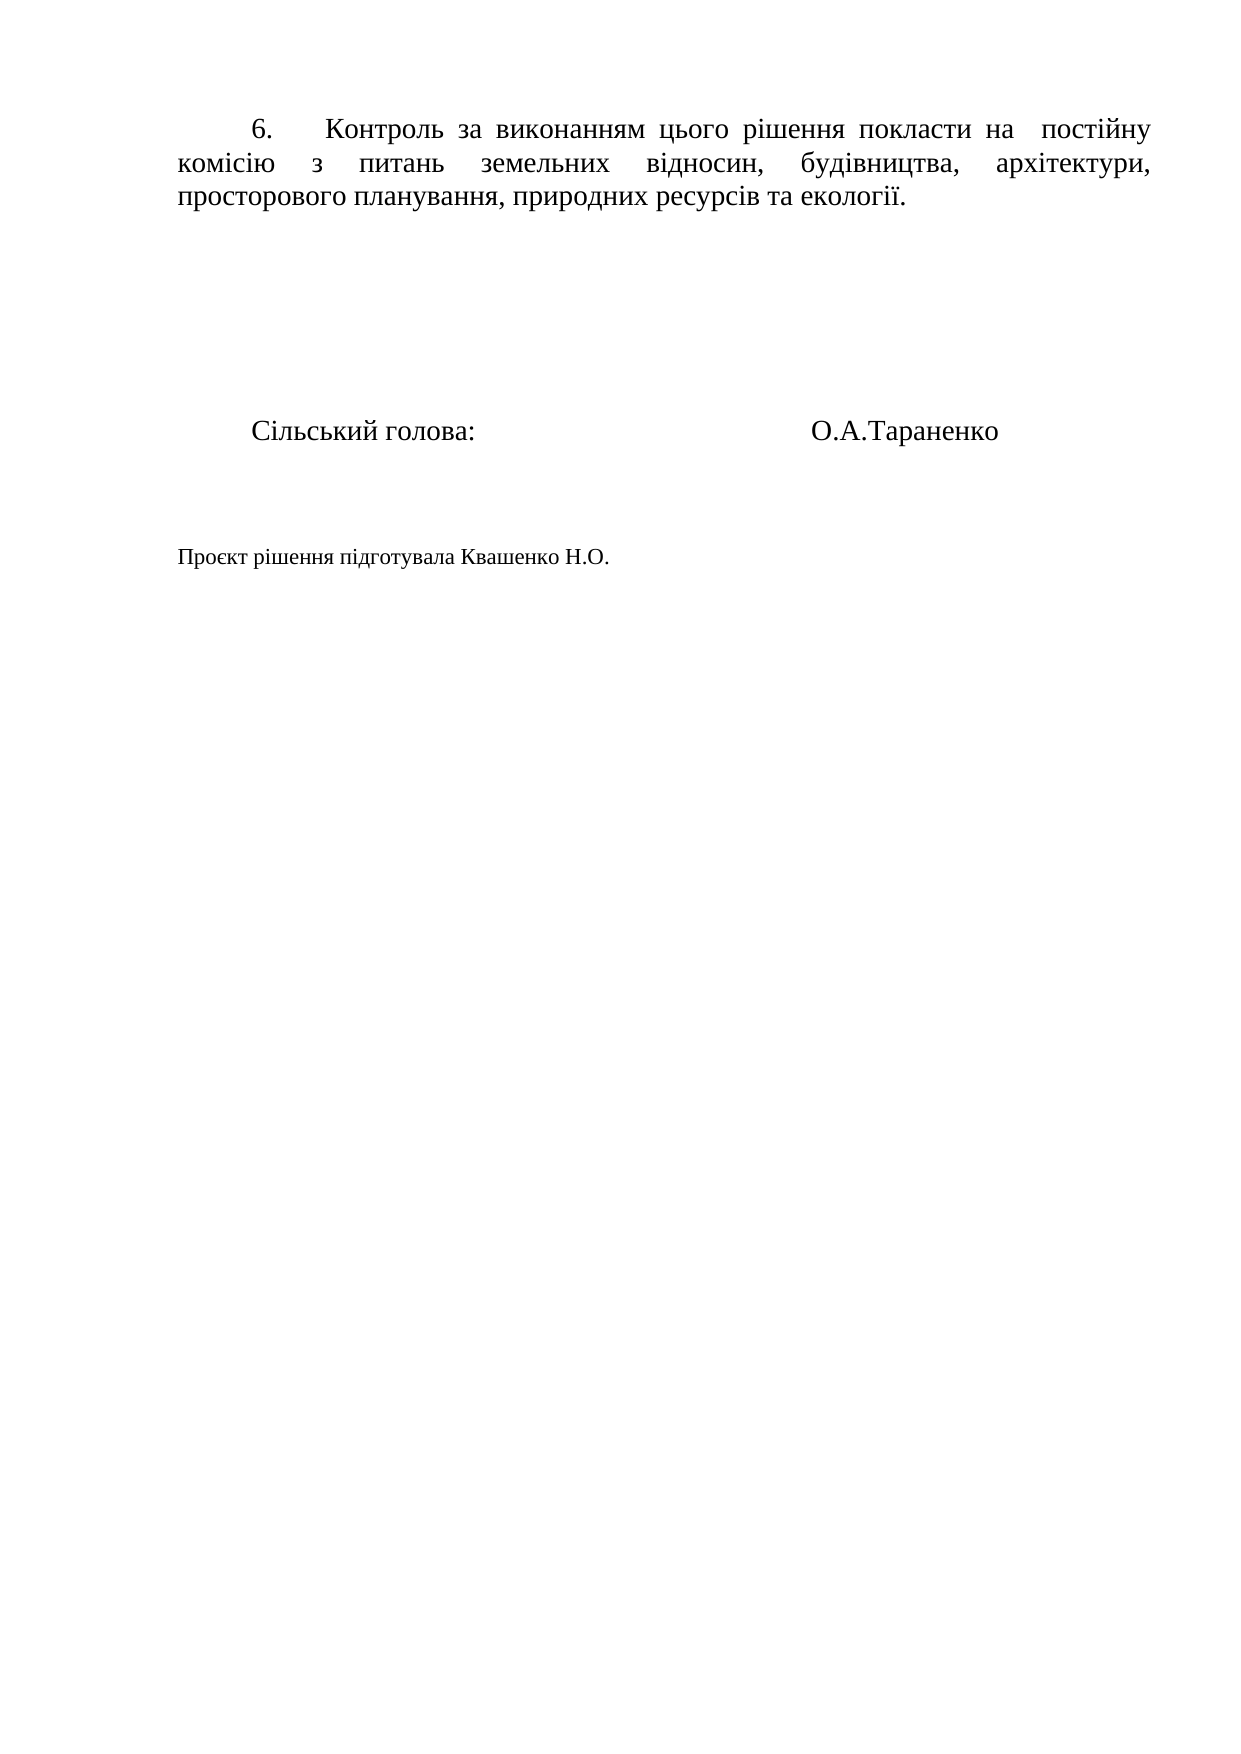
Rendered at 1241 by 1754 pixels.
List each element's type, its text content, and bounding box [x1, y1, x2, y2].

text Сільський голова: О.А.Тараненко [177, 413, 1152, 447]
list Контроль за виконанням цього рішення покласти на постійну комісію з питань земельних відносин, будівництва, архітектури, просторового планування, природних ресурсів та екології. [177, 111, 1152, 212]
text Проєкт рішення підготувала Квашенко Н.О. [177, 543, 1152, 569]
